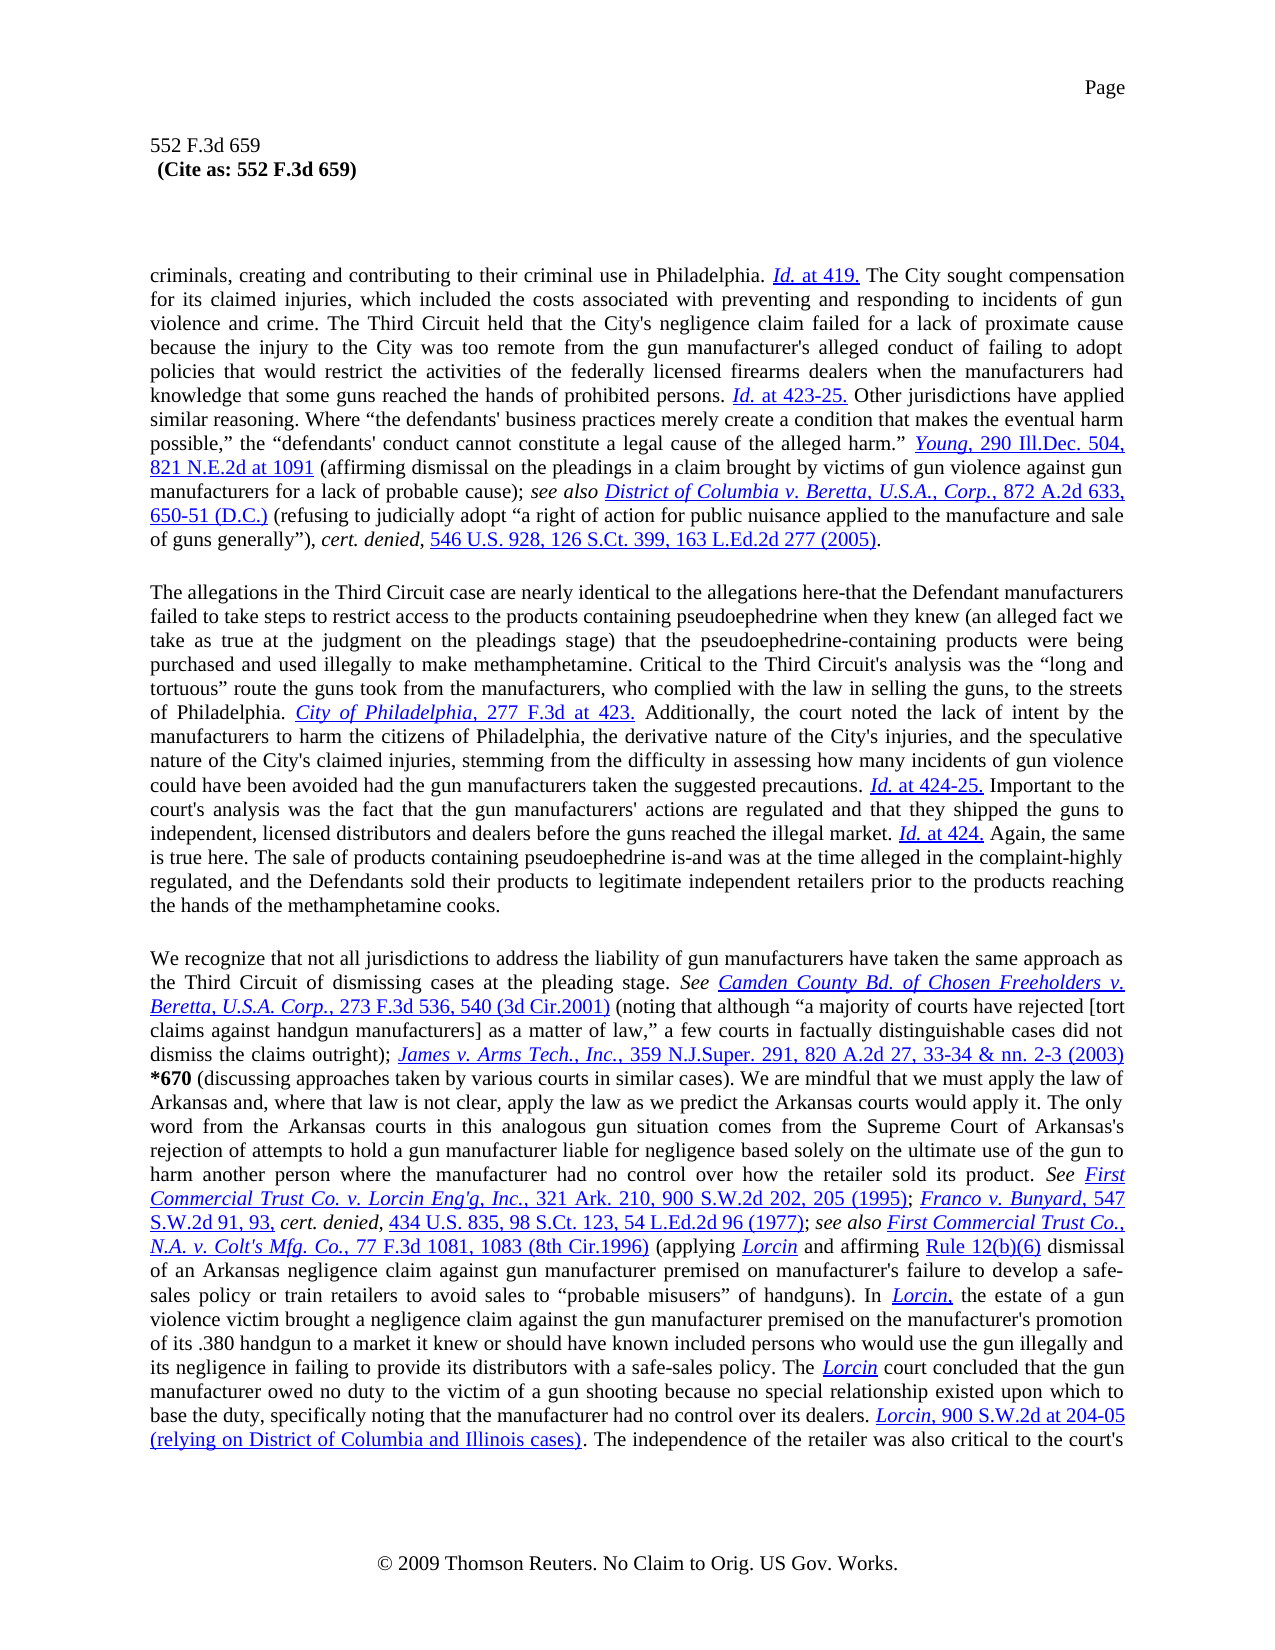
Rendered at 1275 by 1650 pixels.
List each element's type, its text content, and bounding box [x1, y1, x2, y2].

text The allegations in the Third Circuit case are nearly identical to the allegations here-that the Defendant manufacturers failed to take steps to restrict access to the products containing pseudoephedrine when they knew (an alleged fact we take as true at the judgment on the pleadings stage) that the pseudoephedrine-containing products were being purchased and used illegally to make methamphetamine. Critical to the Third Circuit's analysis was the “long and tortuous” route the guns took from the manufacturers, who complied with the law in selling the guns, to the streets of Philadelphia. City of Philadelphia, 277 F.3d at 423. Additionally, the court noted the lack of intent by the manufacturers to harm the citizens of Philadelphia, the derivative nature of the City's injuries, and the speculative nature of the City's claimed injuries, stemming from the difficulty in assessing how many incidents of gun violence could have been avoided had the gun manufacturers taken the suggested precautions. Id. at 424-25. Important to the court's analysis was the fact that the gun manufacturers' actions are regulated and that they shipped the guns to independent, licensed distributors and dealers before the guns reached the illegal market. Id. at 424. Again, the same is true here. The sale of products containing pseudoephedrine is-and was at the time alleged in the complaint-highly regulated, and the Defendants sold their products to legitimate independent retailers prior to the products reaching the hands of the methamphetamine cooks. [150, 580, 1125, 917]
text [150, 262, 1125, 551]
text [150, 946, 1125, 1451]
